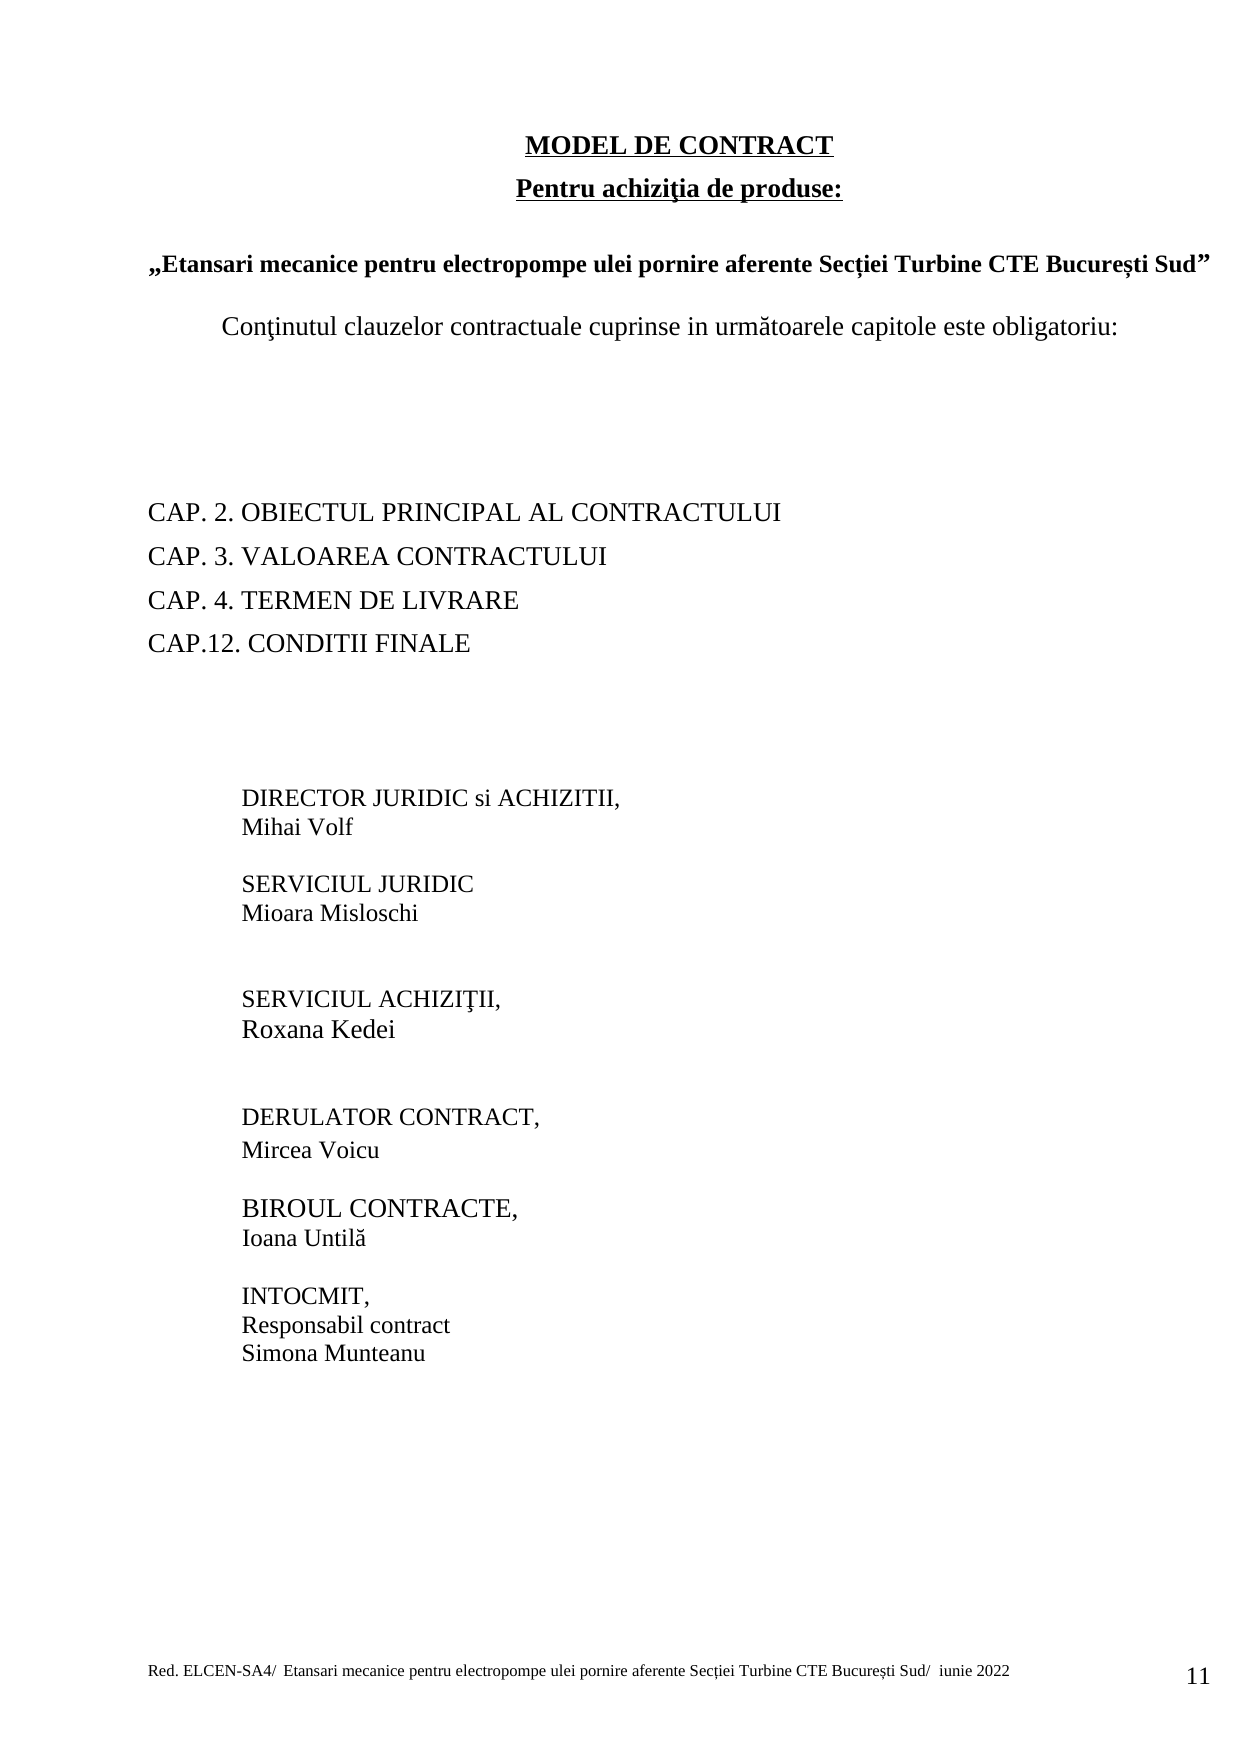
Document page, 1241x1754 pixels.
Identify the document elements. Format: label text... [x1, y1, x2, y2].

text CAP. 4. TERMEN DE LIVRARE [148, 584, 1211, 615]
text „Etansari mecanice pentru electropompe ulei pornire aferente Secției Turbine CTE București Sud” [148, 247, 1211, 278]
text Intocmit, [168, 1281, 1211, 1310]
text Ioana Untilă [148, 1223, 1211, 1252]
text Responsabil contract [168, 1310, 1211, 1338]
text Mioara Misloschi [241, 898, 1211, 927]
text Mihai Volf [241, 812, 1211, 841]
text CAP.12. CONDITII FINALE [148, 627, 1211, 658]
subtitle MODEL DE CONTRACT [148, 129, 1211, 160]
text Roxana Kedei [241, 1013, 1211, 1044]
text DIRECTOR JURIDIC si ACHIZITII, [241, 783, 1211, 812]
text SERVICIUL ACHIZIŢII, [241, 984, 1211, 1013]
text Derulator contract, [241, 1102, 1211, 1131]
text Mircea Voicu [241, 1135, 1211, 1163]
text CAP. 2. OBIECTUL PRINCIPAL AL CONTRACTULUI [148, 496, 1211, 528]
subtitle Pentru achiziţia de produse: [148, 172, 1211, 204]
text CAP. 3. VALOAREA CONTRACTULUI [148, 540, 1211, 571]
text SERVICIUL JURIDIC [241, 869, 1211, 898]
text BIROUL CONTRACTE, [148, 1192, 1211, 1223]
text Simona Munteanu [168, 1338, 1211, 1367]
text Conţinutul clauzelor contractuale cuprinse in următoarele capitole este obligatoriu: [148, 309, 1211, 341]
